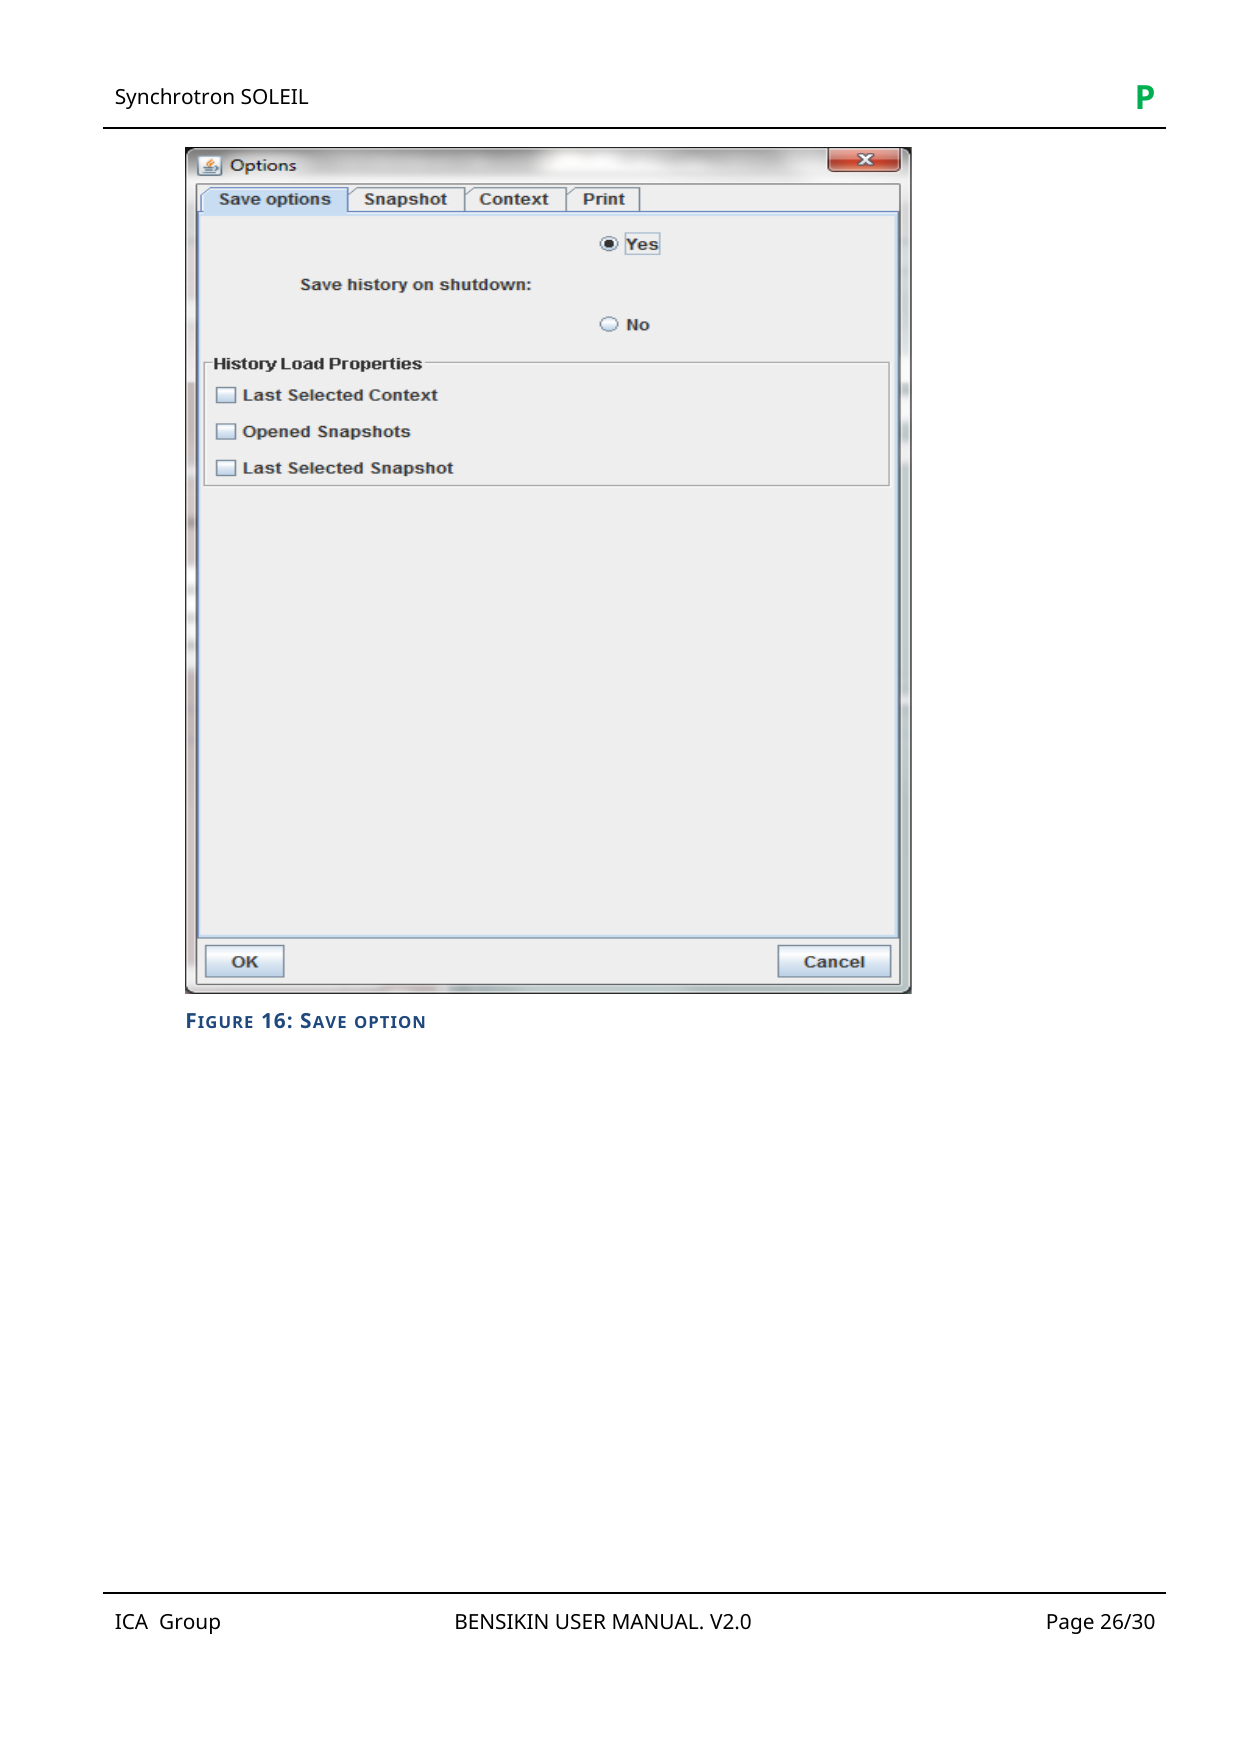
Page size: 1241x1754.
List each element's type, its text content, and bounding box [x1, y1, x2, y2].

picture [185, 147, 912, 994]
text Figure 16: Save option [148, 1006, 1093, 1034]
